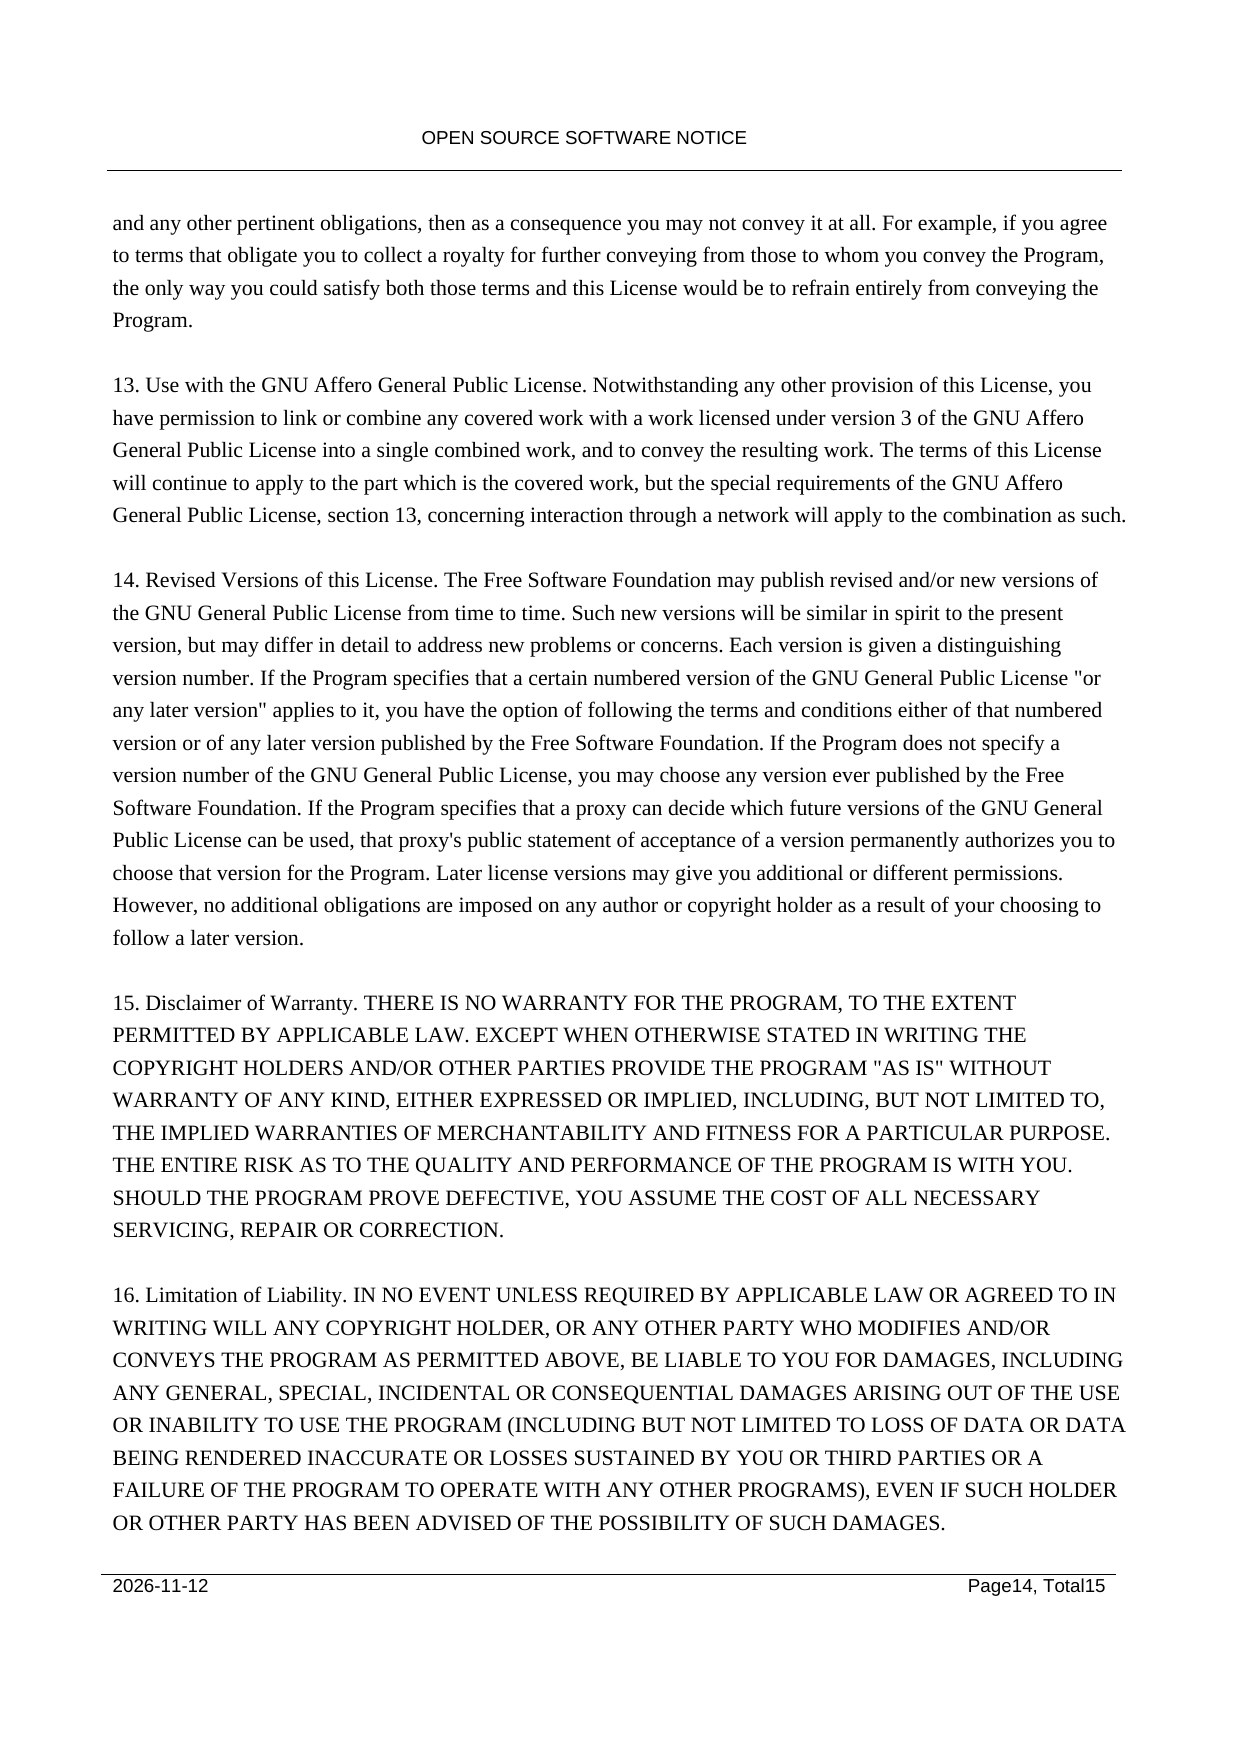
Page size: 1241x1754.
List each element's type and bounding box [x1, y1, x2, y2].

text [112, 206, 1128, 1539]
